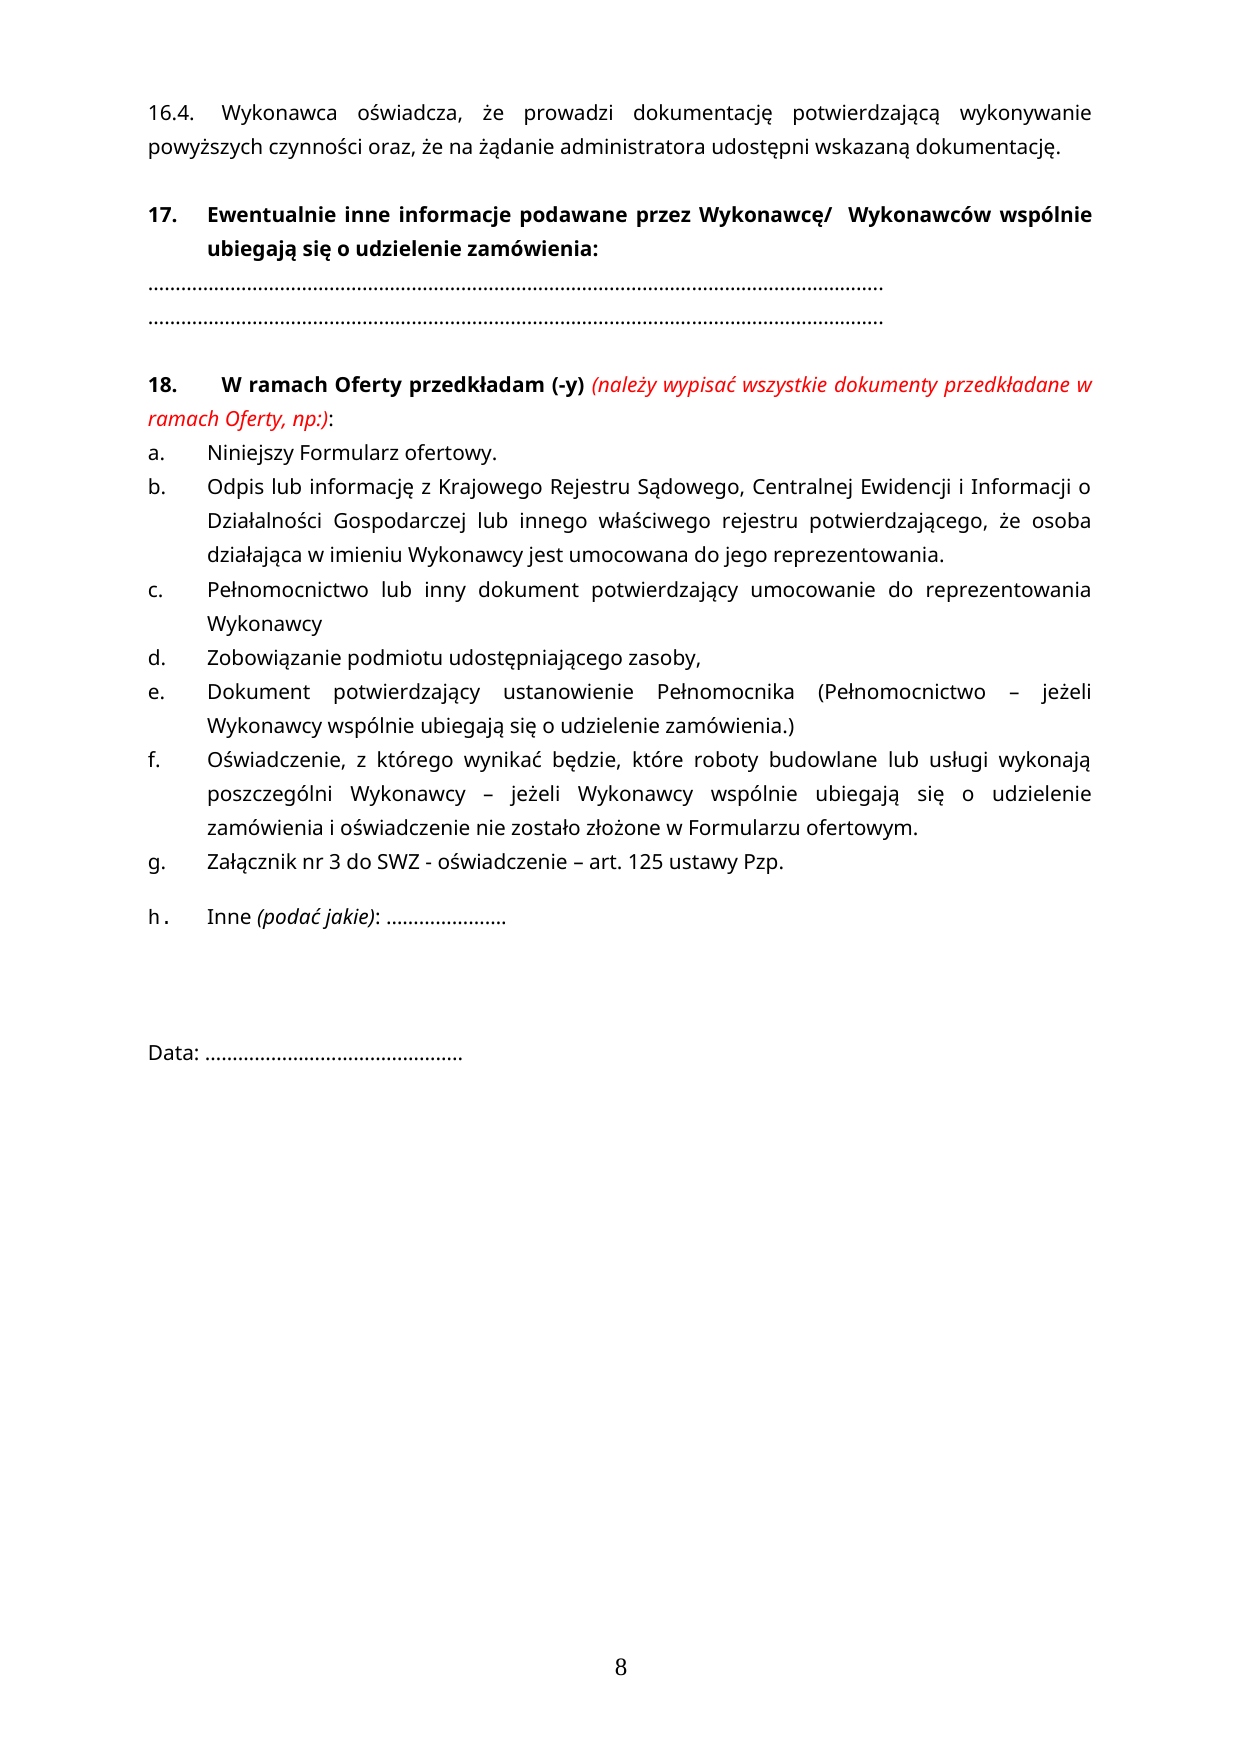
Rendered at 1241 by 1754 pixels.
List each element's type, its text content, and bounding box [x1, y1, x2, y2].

list Wykonawca oświadcza, że prowadzi dokumentację potwierdzającą wykonywanie powyższych czynności oraz, że na żądanie administratora udostępni wskazaną dokumentację. [148, 98, 1092, 160]
list W ramach Oferty przedkładam (-y) (należy wypisać wszystkie dokumenty przedkładane w ramach Oferty, np:): [148, 370, 1092, 433]
list Inne (podać jakie): …………………. [148, 902, 1092, 931]
list Dokument potwierdzający ustanowienie Pełnomocnika (Pełnomocnictwo – jeżeli Wykonawcy wspólnie ubiegają się o udzielenie zamówienia.) [148, 677, 1092, 739]
text …………………………………………………………………………………………………………………….. [148, 302, 1092, 331]
list Załącznik nr 3 do SWZ - oświadczenie – art. 125 ustawy Pzp. [148, 847, 1092, 876]
text Data: ……………………………………….. [148, 1038, 1092, 1067]
list Pełnomocnictwo lub inny dokument potwierdzający umocowanie do reprezentowania Wykonawcy [148, 575, 1092, 637]
list Ewentualnie inne informacje podawane przez Wykonawcę/ Wykonawców wspólnie ubiegają się o udzielenie zamówienia: [148, 200, 1092, 262]
list Oświadczenie, z którego wynikać będzie, które roboty budowlane lub usługi wykonają poszczególni Wykonawcy – jeżeli Wykonawcy wspólnie ubiegają się o udzielenie zamówienia i oświadczenie nie zostało złożone w Formularzu ofertowym. [148, 745, 1092, 842]
list Niniejszy Formularz ofertowy. [148, 438, 1092, 467]
text …………………………………………………………………………………………………………………….. [148, 268, 1092, 297]
list Zobowiązanie podmiotu udostępniającego zasoby, [148, 643, 1092, 671]
list Odpis lub informację z Krajowego Rejestru Sądowego, Centralnej Ewidencji i Informacji o Działalności Gospodarczej lub innego właściwego rejestru potwierdzającego, że osoba działająca w imieniu Wykonawcy jest umocowana do jego reprezentowania. [148, 472, 1092, 569]
